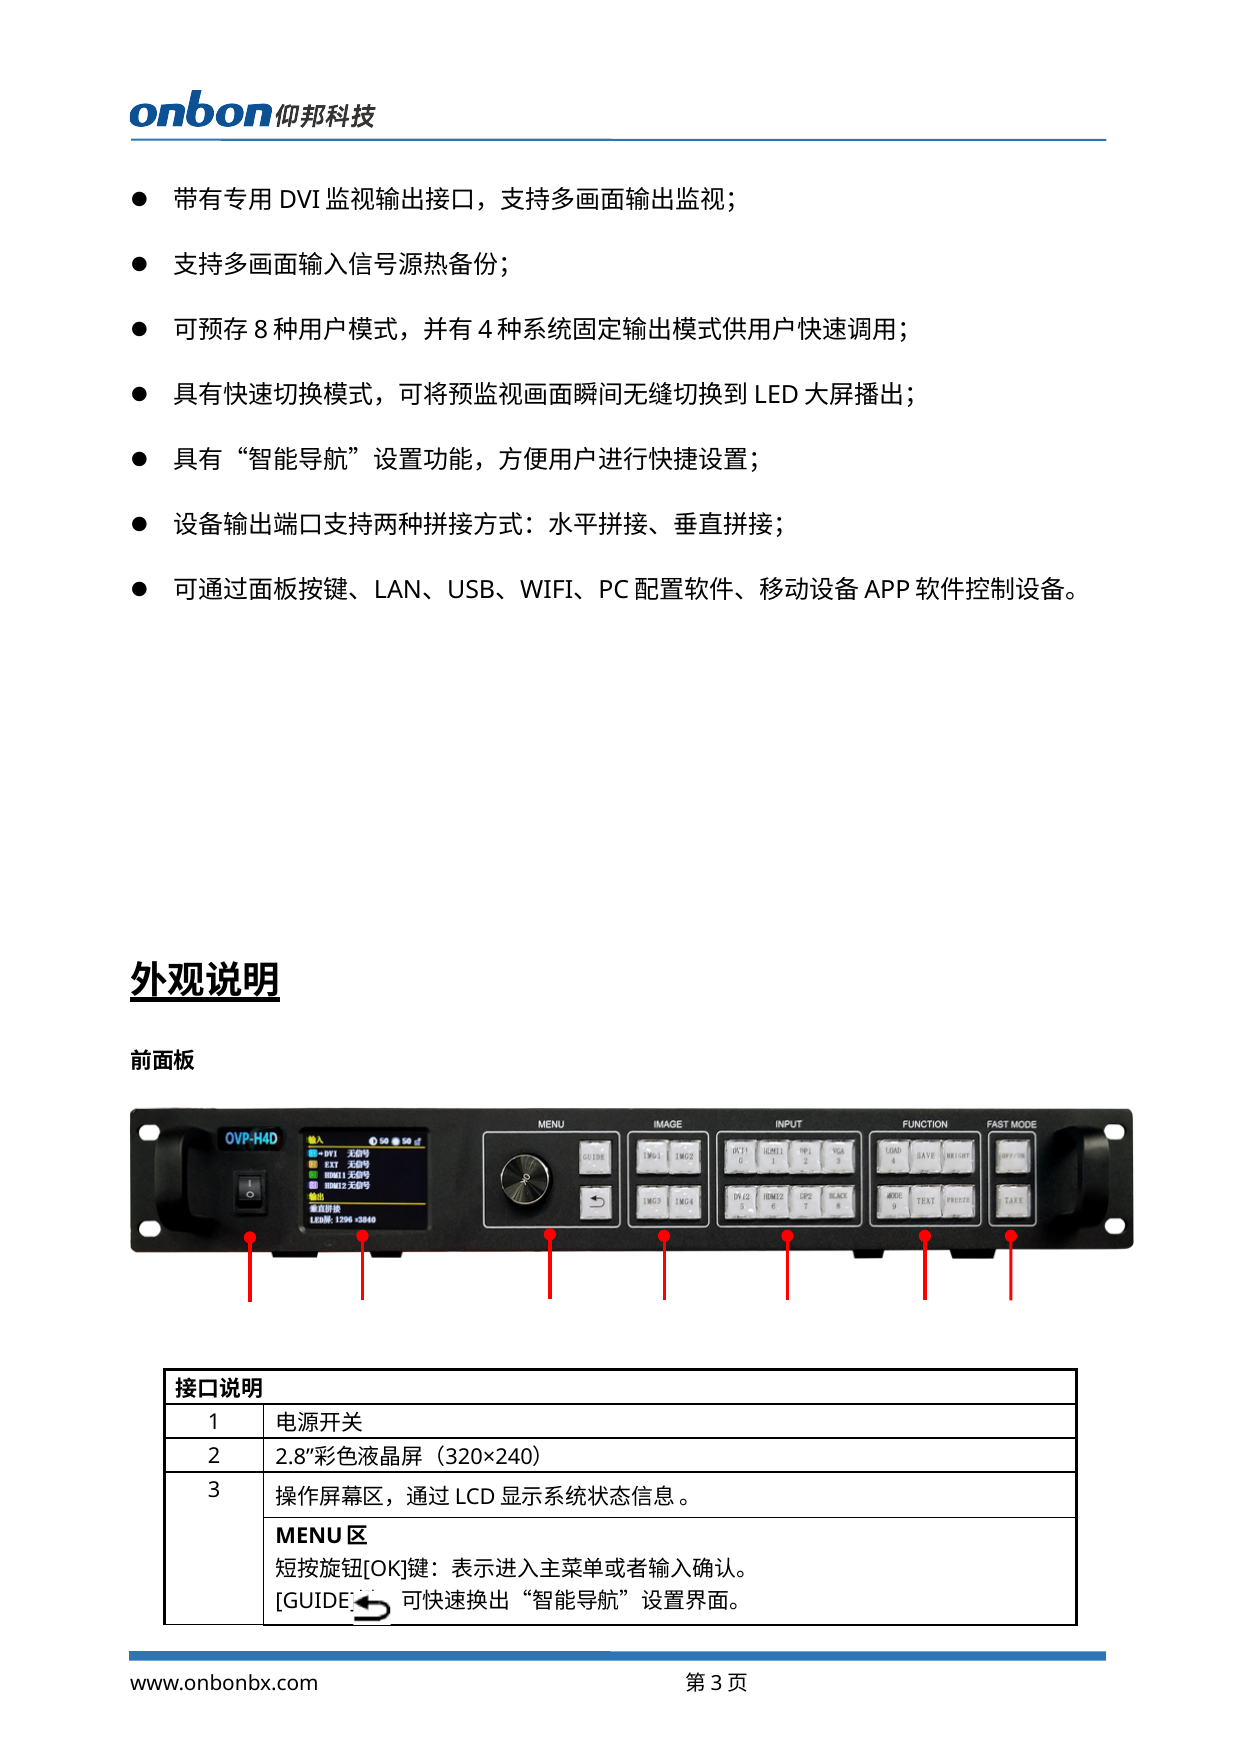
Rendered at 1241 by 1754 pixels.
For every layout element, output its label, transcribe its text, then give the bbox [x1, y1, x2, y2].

list 具有快速切换模式，可将预监视画面瞬间无缝切换到LED大屏播出； [130, 360, 1110, 425]
list 可通过面板按键、LAN、USB、WIFI、PC配置软件、移动设备APP软件控制设备。 [130, 555, 1110, 620]
picture [129, 90, 376, 128]
list 设备输出端口支持两种拼接方式：水平拼接、垂直拼接； [130, 490, 1110, 555]
list 具有“智能导航”设置功能，方便用户进行快捷设置； [130, 425, 1110, 490]
list 可预存8种用户模式，并有4种系统固定输出模式供用户快速调用； [130, 295, 1110, 360]
list 带有专用DVI监视输出接口，支持多画面输出监视； [130, 165, 1110, 230]
picture [353, 1591, 391, 1625]
table_header 接口说明 [166, 1371, 1075, 1403]
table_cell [264, 1518, 1075, 1624]
table_cell 3 [166, 1473, 263, 1624]
table_cell 2.8”彩色液晶屏（320×240） [264, 1439, 1075, 1471]
table_cell 1 [166, 1405, 263, 1437]
text 前面板 [130, 1042, 1110, 1075]
picture [129, 1107, 1134, 1261]
table_cell 电源开关 [264, 1405, 1075, 1437]
list 支持多画面输入信号源热备份； [130, 230, 1110, 295]
table_cell 2 [166, 1439, 263, 1471]
text 外观说明 [130, 945, 1110, 1010]
table_cell 操作屏幕区，通过LCD显示系统状态信息 。 [264, 1473, 1075, 1517]
